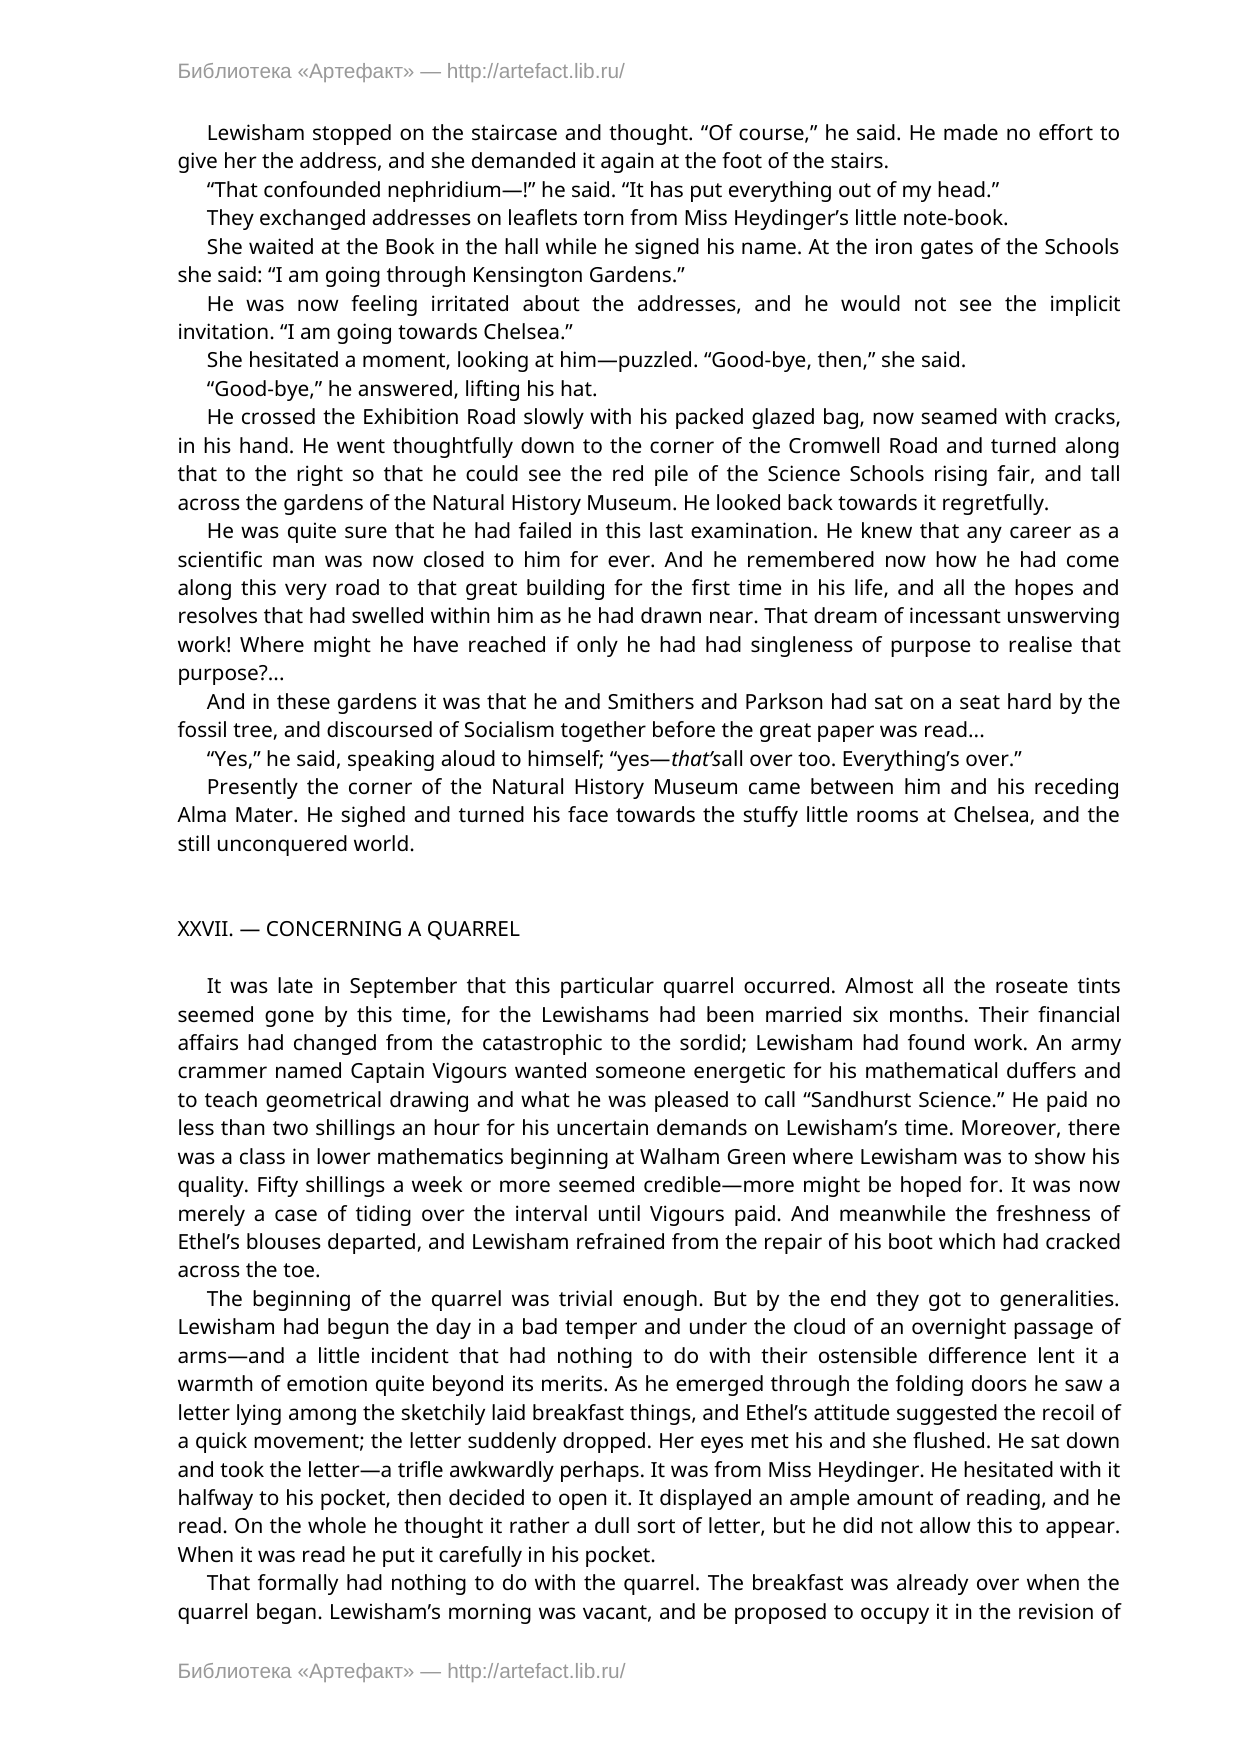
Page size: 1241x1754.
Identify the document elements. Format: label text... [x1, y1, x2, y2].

text They exchanged addresses on leaflets torn from Miss Heydinger’s little note-book. [177, 203, 1122, 232]
text He crossed the Exhibition Road slowly with his packed glazed bag, now seamed with cracks, in his hand. He went thoughtfully down to the corner of the Cromwell Road and turned along that to the right so that he could see the red pile of the Science Schools rising fair, and tall across the gardens of the Natural History Museum. He looked back towards it regretfully. [177, 402, 1122, 516]
text It was late in September that this particular quarrel occurred. Almost all the roseate tints seemed gone by this time, for the Lewishams had been married six months. Their financial affairs had changed from the catastrophic to the sordid; Lewisham had found work. An army crammer named Captain Vigours wanted someone energetic for his mathematical duffers and to teach geometrical drawing and what he was pleased to call “Sandhurst Science.” He paid no less than two shillings an hour for his uncertain demands on Lewisham’s time. Moreover, there was a class in lower mathematics beginning at Walham Green where Lewisham was to show his quality. Fifty shillings a week or more seemed credible—more might be hoped for. It was now merely a case of tiding over the interval until Vigours paid. And meanwhile the freshness of Ethel’s blouses departed, and Lewisham refrained from the repair of his boot which had cracked across the toe. [177, 971, 1122, 1284]
text Presently the corner of the Natural History Museum came between him and his receding Alma Mater. He sighed and turned his face towards the stuffy little rooms at Chelsea, and the still unconquered world. [177, 772, 1122, 857]
text “That confounded nephridium—!” he said. “It has put everything out of my head.” [177, 175, 1122, 203]
text “Good-bye,” he answered, lifting his hat. [177, 374, 1122, 402]
text She hesitated a moment, looking at him—puzzled. “Good-bye, then,” she said. [177, 346, 1122, 374]
text He was now feeling irritated about the addresses, and he would not see the implicit invitation. “I am going towards Chelsea.” [177, 289, 1122, 346]
text And in these gardens it was that he and Smithers and Parkson had sat on a seat hard by the fossil tree, and discoursed of Socialism together before the great paper was read... [177, 687, 1122, 744]
text He was quite sure that he had failed in this last examination. He knew that any career as a scientific man was now closed to him for ever. And he remembered now how he had come along this very road to that great building for the first time in his life, and all the hopes and resolves that had swelled within him as he had drawn near. That dream of incessant unswerving work! Where might he have reached if only he had had singleness of purpose to realise that purpose?... [177, 516, 1122, 687]
text The beginning of the quarrel was trivial enough. But by the end they got to generalities. Lewisham had begun the day in a bad temper and under the cloud of an overnight passage of arms—and a little incident that had nothing to do with their ostensible difference lent it a warmth of emotion quite beyond its merits. As he emerged through the folding doors he saw a letter lying among the sketchily laid breakfast things, and Ethel’s attitude suggested the recoil of a quick movement; the letter suddenly dropped. Her eyes met his and she flushed. He sat down and took the letter—a trifle awkwardly perhaps. It was from Miss Heydinger. He hesitated with it halfway to his pocket, then decided to open it. It displayed an ample amount of reading, and he read. On the whole he thought it rather a dull sort of letter, but he did not allow this to appear. When it was read he put it carefully in his pocket. [177, 1284, 1122, 1568]
text She waited at the Book in the hall while he signed his name. At the iron gates of the Schools she said: “I am going through Kensington Gardens.” [177, 232, 1122, 289]
text “Yes,” he said, speaking aloud to himself; “yes—that’sall over too. Everything’s over.” [177, 744, 1122, 772]
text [177, 1568, 1122, 1625]
subtitle XXVII. — CONCERNING A QUARREL [177, 914, 1122, 943]
text Lewisham stopped on the staircase and thought. “Of course,” he said. He made no effort to give her the address, and she demanded it again at the foot of the stairs. [177, 118, 1122, 175]
